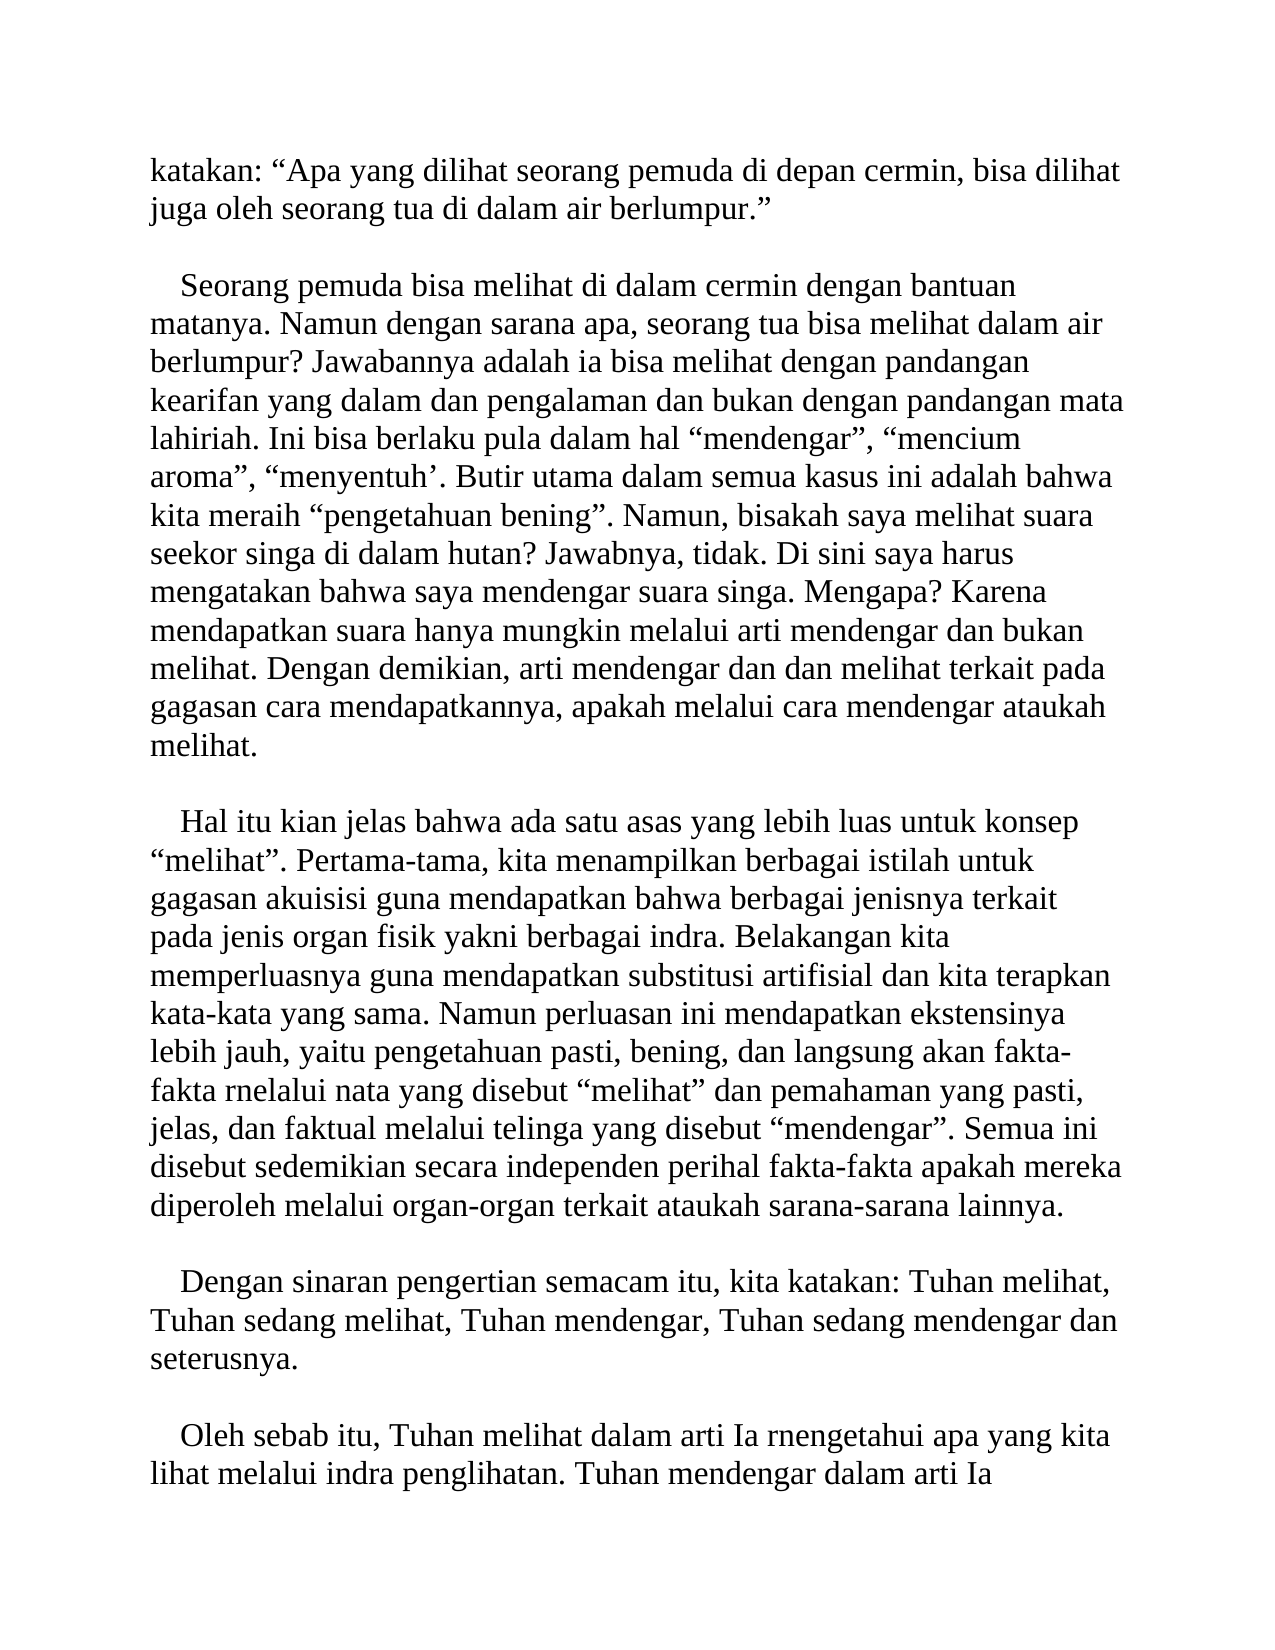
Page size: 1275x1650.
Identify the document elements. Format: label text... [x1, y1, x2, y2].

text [150, 1415, 1125, 1492]
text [150, 150, 1125, 227]
text Hal itu kian jelas bahwa ada satu asas yang lebih luas untuk konsep “melihat”. Pertama-tama, kita menampilkan berbagai istilah untuk gagasan akuisisi guna mendapatkan bahwa berbagai jenisnya terkait pada jenis organ fisik yakni berbagai indra. Belakangan kita memperluasnya guna mendapatkan substitusi artifisial dan kita terapkan kata-kata yang sama. Namun perluasan ini mendapatkan ekstensinya lebih jauh, yaitu pengetahuan pasti, bening, dan langsung akan fakta-fakta rnelalui nata yang disebut “melihat” dan pemahaman yang pasti, jelas, dan faktual melalui telinga yang disebut “mendengar”. Semua ini disebut sedemikian secara independen perihal fakta-fakta apakah mereka diperoleh melalui organ-organ terkait ataukah sarana-sarana lainnya. [150, 802, 1125, 1223]
text Dengan sinaran pengertian semacam itu, kita katakan: Tuhan melihat, Tuhan sedang melihat, Tuhan mendengar, Tuhan sedang mendengar dan seterusnya. [150, 1262, 1125, 1377]
text Seorang pemuda bisa melihat di dalam cermin dengan bantuan matanya. Namun dengan sarana apa, seorang tua bisa melihat dalam air berlumpur? Jawabannya adalah ia bisa melihat dengan pandangan kearifan yang dalam dan pengalaman dan bukan dengan pandangan mata lahiriah. Ini bisa berlaku pula dalam hal “mendengar”, “mencium aroma”, “menyentuh’. Butir utama dalam semua kasus ini adalah bahwa kita meraih “pengetahuan bening”. Namun, bisakah saya melihat suara seekor singa di dalam hutan? Jawabnya, tidak. Di sini saya harus mengatakan bahwa saya mendengar suara singa. Mengapa? Karena mendapatkan suara hanya mungkin melalui arti mendengar dan bukan melihat. Dengan demikian, arti mendengar dan dan melihat terkait pada gagasan cara mendapatkannya, apakah melalui cara mendengar ataukah melihat. [150, 265, 1125, 763]
